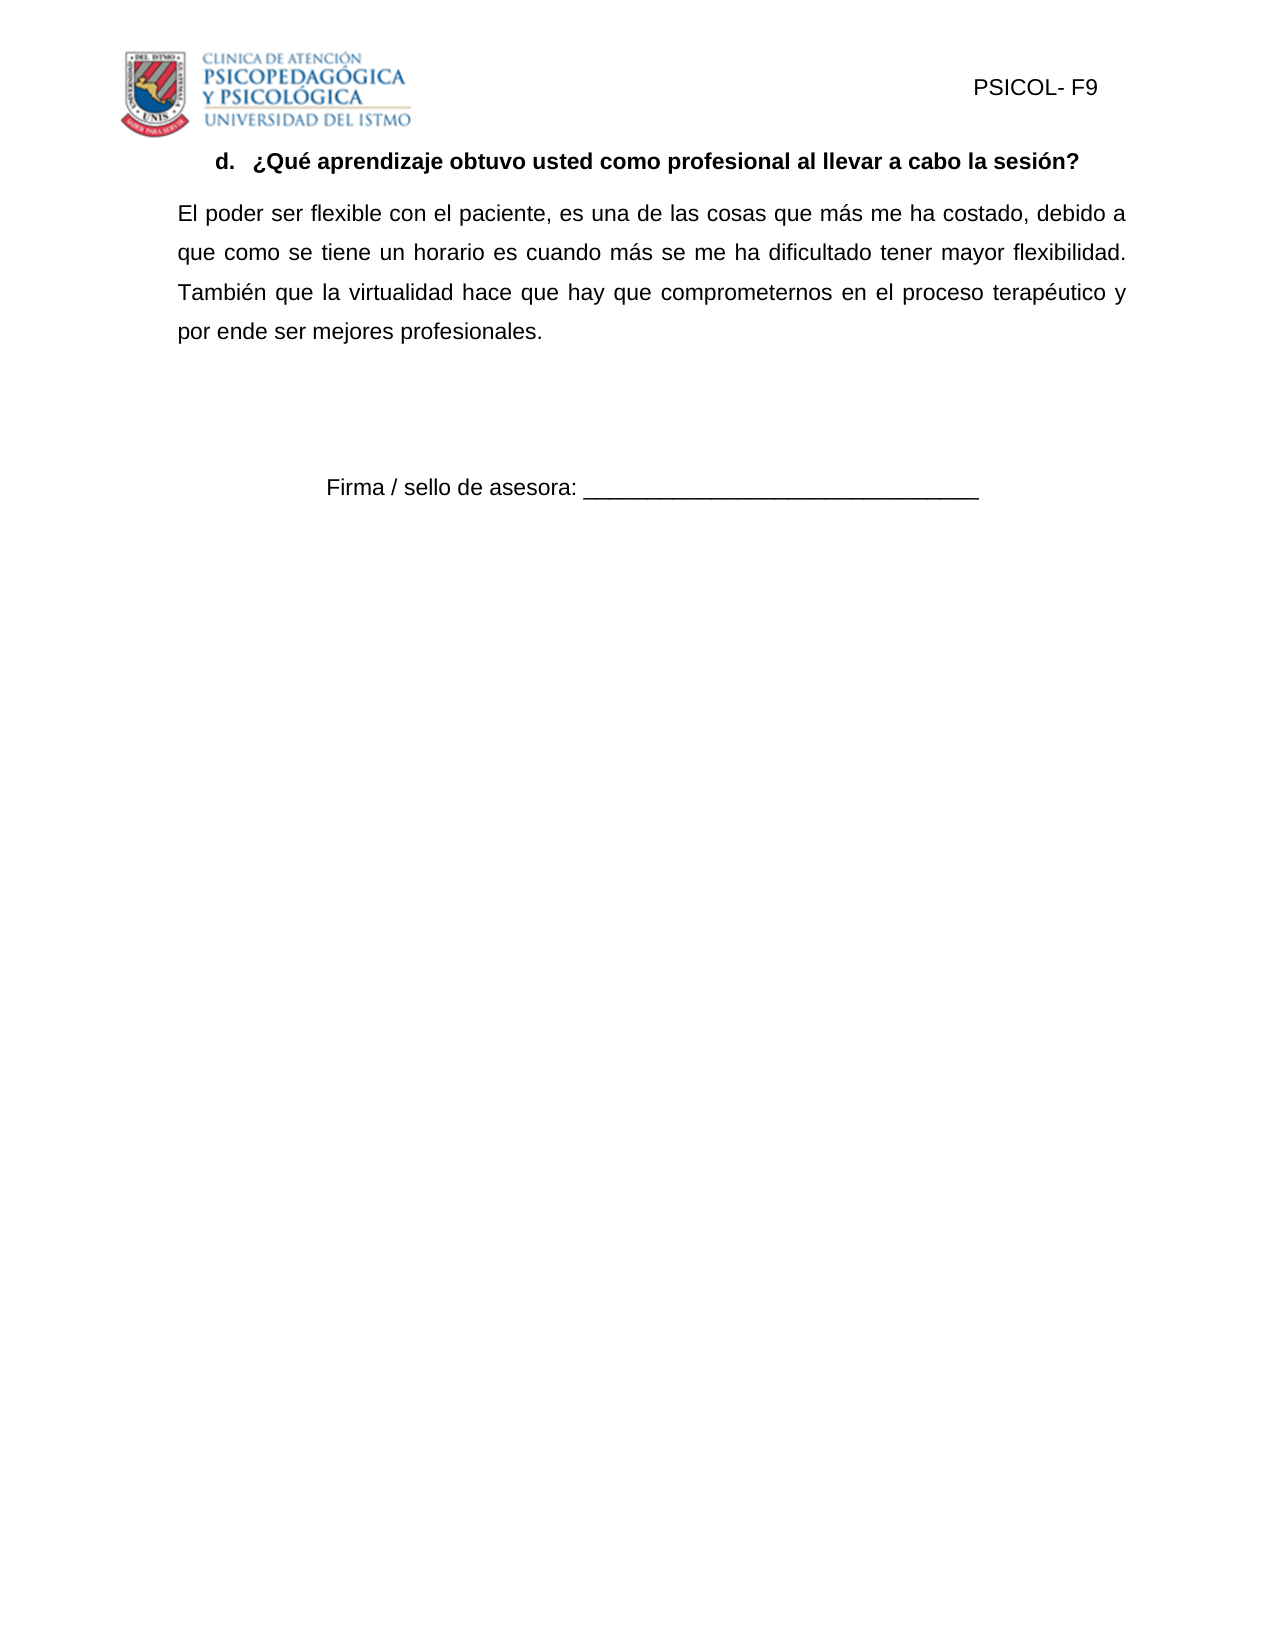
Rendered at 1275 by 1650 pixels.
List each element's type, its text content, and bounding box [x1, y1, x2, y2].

picture [65, 20, 437, 148]
text Firma / sello de asesora: _______________________________ [177, 474, 1127, 500]
text El poder ser flexible con el paciente, es una de las cosas que más me ha costado, debido a que como se tiene un horario es cuando más se me ha dificultado tener mayor flexibilidad. También que la virtualidad hace que hay que comprometernos en el proceso terapéutico y por ende ser mejores profesionales. [177, 200, 1127, 344]
list ¿Qué aprendizaje obtuvo usted como profesional al llevar a cabo la sesión? [215, 148, 1127, 174]
